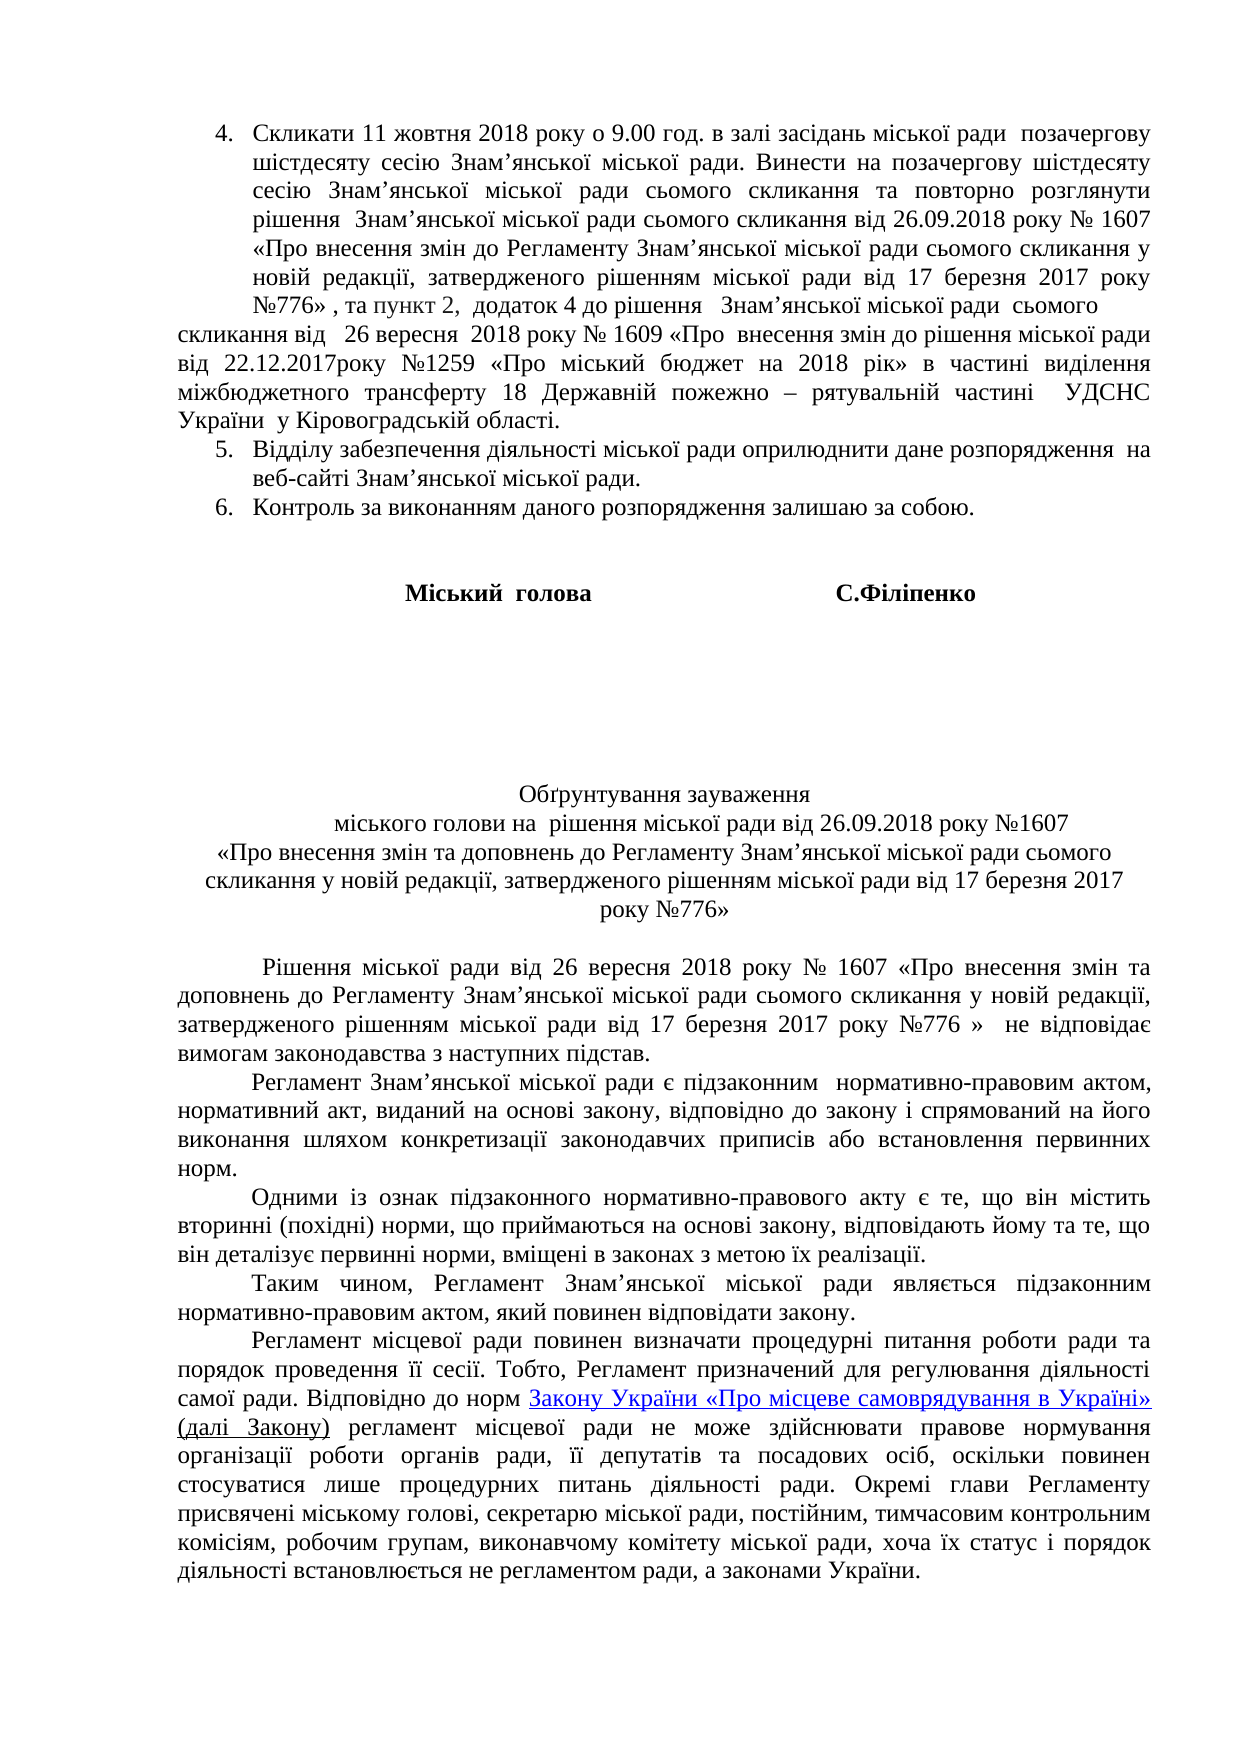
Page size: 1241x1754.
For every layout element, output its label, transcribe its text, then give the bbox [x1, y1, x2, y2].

text Рішення міської ради від 26 вересня 2018 року № 1607 «Про внесення змін та доповнень до Регламенту Знам’янської міської ради сьомого скликання у новій редакції, затвердженого рішенням міської ради від 17 березня 2017 року №776 » не відповідає вимогам законодавства з наступних підстав. [177, 952, 1152, 1067]
text «Про внесення змін та доповнень до Регламенту Знам’янської міської ради сьомого скликання у новій редакції, затвердженого рішенням міської ради від 17 березня 2017 року №776» [177, 837, 1152, 923]
text від 22.12.2017року №1259 «Про міський бюджет на 2018 рік» в частині виділення міжбюджетного трансферту 18 Державній пожежно – рятувальній частині УДСНС України у Кіровоградській області. [177, 348, 1152, 434]
list Контроль за виконанням даного розпорядження залишаю за собою. [215, 492, 1152, 521]
text Одними із ознак підзаконного нормативно-правового акту є те, що він містить вторинні (похідні) норми, що приймаються на основі закону, відповідають йому та те, що він деталізує первинні норми, вміщені в законах з метою їх реалізації. [177, 1182, 1152, 1268]
text скликання від 26 вересня 2018 року № 1609 «Про внесення змін до рішення міської ради [177, 319, 1152, 348]
text Міський голова С.Філіпенко [177, 578, 1152, 607]
text Обґрунтування зауваження [177, 779, 1152, 808]
list Скликати 11 жовтня 2018 року о 9.00 год. в залі засідань міської ради позачергову шістдесяту сесію Знам’янської міської ради. Винести на позачергову шістдесяту сесію Знам’янської міської ради сьомого скликання та повторно розглянути рішення Знам’янської міської ради сьомого скликання від 26.09.2018 року № 1607 «Про внесення змін до Регламенту Знам’янської міської ради сьомого скликання у новій редакції, затвердженого рішенням міської ради від 17 березня 2017 року №776» , та пункт 2, додаток 4 до рішення Знам’янської міської ради сьомого [215, 118, 1152, 319]
text Таким чином, Регламент Знам’янської міської ради являється підзаконним нормативно-правовим актом, який повинен відповідати закону. [177, 1268, 1152, 1326]
text Регламент місцевої ради повинен визначати процедурні питання роботи ради та порядок проведення її сесії. Тобто, Регламент призначений для регулювання діяльності самої ради. Відповідно до норм Закону України «Про місцеве самоврядування в Україні» (далі Закону) регламент місцевої ради не може здійснювати правове нормування організації роботи органів ради, її депутатів та посадових осіб, оскільки повинен стосуватися лише процедурних питань діяльності ради. Окремі глави Регламенту присвячені міському голові, секретарю міської ради, постійним, тимчасовим контрольним комісіям, робочим групам, виконавчому комітету міської ради, хоча їх статус і порядок діяльності встановлюється не регламентом ради, а законами України. [177, 1326, 1152, 1584]
list Відділу забезпечення діяльності міської ради оприлюднити дане розпорядження на веб-сайті Знам’янської міської ради. [215, 434, 1152, 492]
text міського голови на рішення міської ради від 26.09.2018 року №1607 [177, 808, 1152, 837]
text Регламент Знам’янської міської ради є підзаконним нормативно-правовим актом, нормативний акт, виданий на основі закону, відповідно до закону і спрямований на його виконання шляхом конкретизації законодавчих приписів або встановлення первинних норм. [177, 1067, 1152, 1182]
